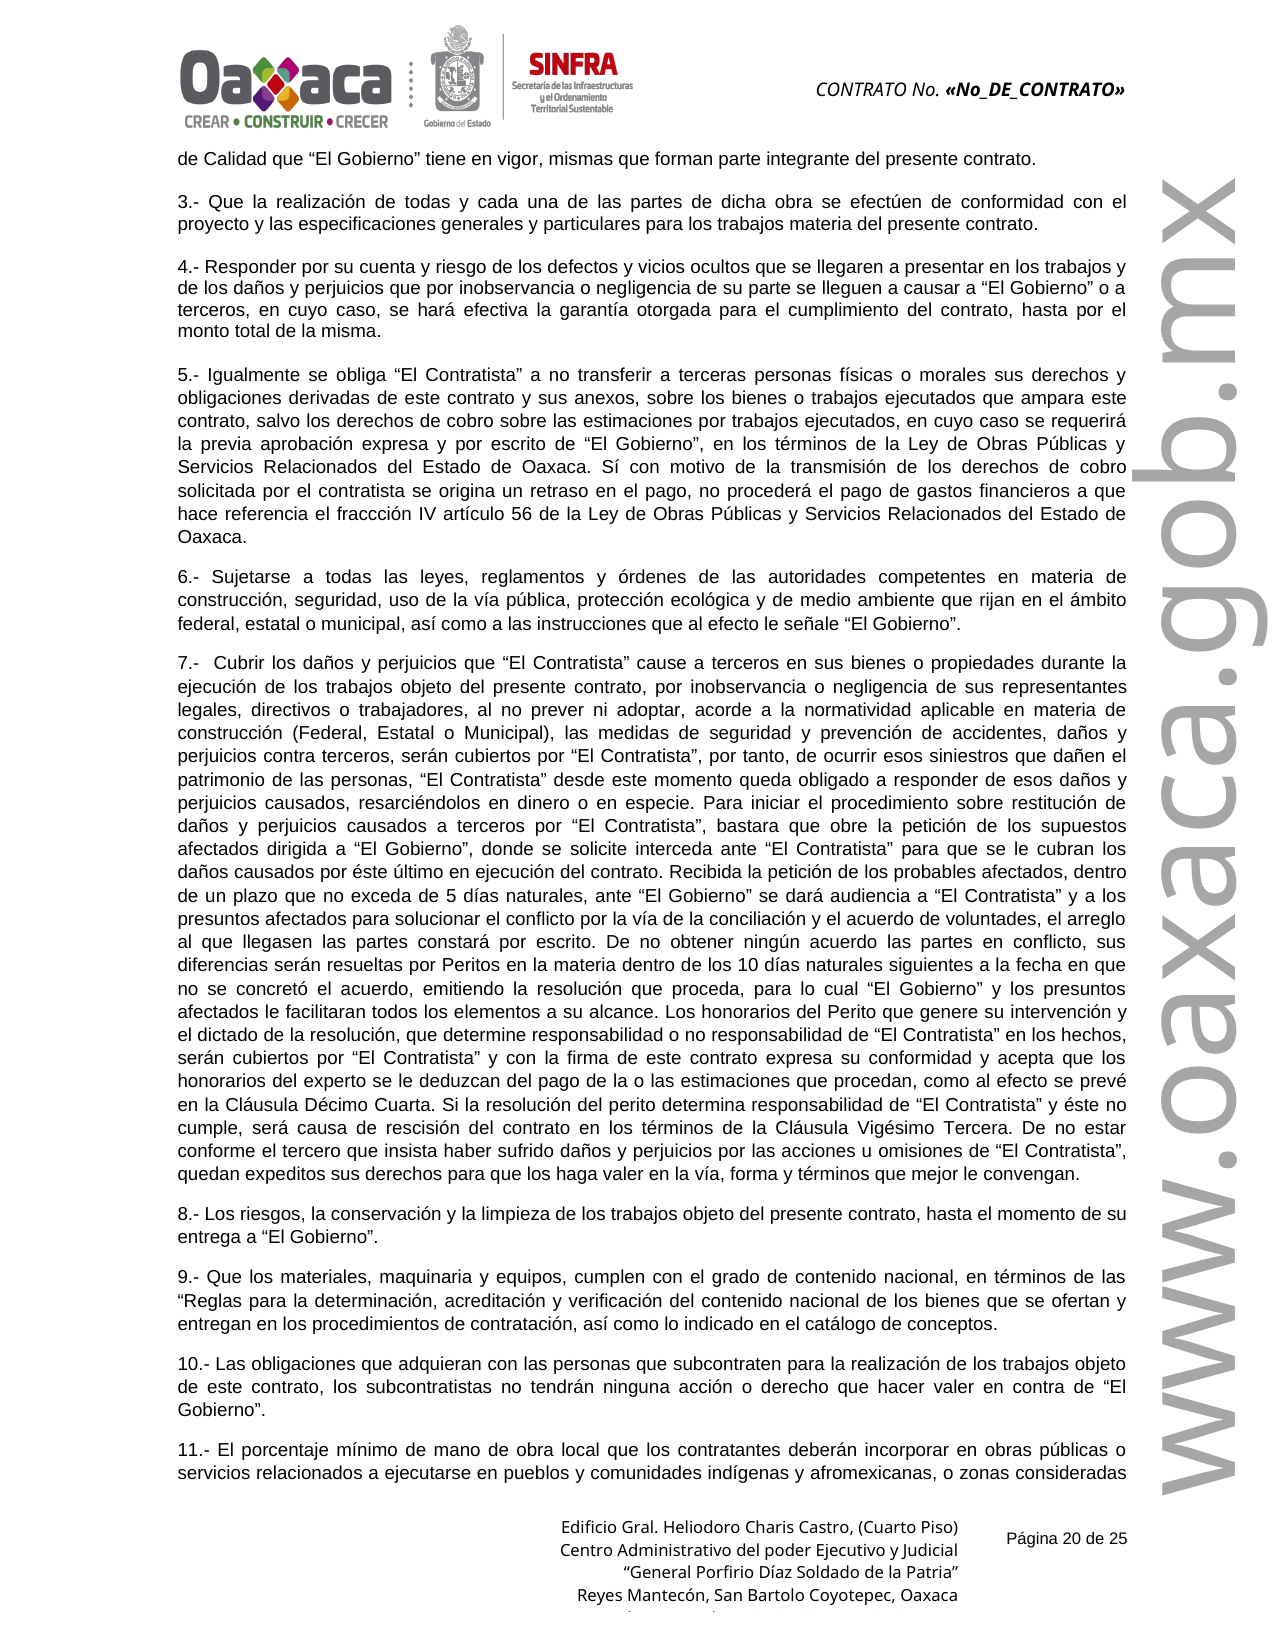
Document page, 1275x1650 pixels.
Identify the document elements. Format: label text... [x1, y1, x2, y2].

text 8.- Los riesgos, la conservación y la limpieza de los trabajos objeto del presente contrato, hasta el momento de su entrega a “El Gobierno”. [177, 1203, 1127, 1248]
picture [154, 17, 659, 131]
text 7.- Cubrir los daños y perjuicios que “El Contratista” cause a terceros en sus bienes o propiedades durante la ejecución de los trabajos objeto del presente contrato, por inobservancia o negligencia de sus representantes legales, directivos o trabajadores, al no prever ni adoptar, acorde a la normatividad aplicable en materia de construcción (Federal, Estatal o Municipal), las medidas de seguridad y prevención de accidentes, daños y perjuicios contra terceros, serán cubiertos por “El Contratista”, por tanto, de ocurrir esos siniestros que dañen el patrimonio de las personas, “El Contratista” desde este momento queda obligado a responder de esos daños y perjuicios causados, resarciéndolos en dinero o en especie. Para iniciar el procedimiento sobre restitución de daños y perjuicios causados a terceros por “El Contratista”, bastara que obre la petición de los supuestos afectados dirigida a “El Gobierno”, donde se solicite interceda ante “El Contratista” para que se le cubran los daños causados por éste último en ejecución del contrato. Recibida la petición de los probables afectados, dentro de un plazo que no exceda de 5 días naturales, ante “El Gobierno” se dará audiencia a “El Contratista” y a los presuntos afectados para solucionar el conflicto por la vía de la conciliación y el acuerdo de voluntades, el arreglo al que llegasen las partes constará por escrito. De no obtener ningún acuerdo las partes en conflicto, sus diferencias serán resueltas por Peritos en la materia dentro de los 10 días naturales siguientes a la fecha en que no se concretó el acuerdo, emitiendo la resolución que proceda, para lo cual “El Gobierno” y los presuntos afectados le facilitaran todos los elementos a su alcance. Los honorarios del Perito que genere su intervención y el dictado de la resolución, que determine responsabilidad o no responsabilidad de “El Contratista” en los hechos, serán cubiertos por “El Contratista” y con la firma de este contrato expresa su conformidad y acepta que los honorarios del experto se le deduzcan del pago de la o las estimaciones que procedan, como al efecto se prevé en la Cláusula Décimo Cuarta. Si la resolución del perito determina responsabilidad de “El Contratista” y éste no cumple, será causa de rescisión del contrato en los términos de la Cláusula Vigésimo Tercera. De no estar conforme el tercero que insista haber sufrido daños y perjuicios por las acciones u omisiones de “El Contratista”, quedan expeditos sus derechos para que los haga valer en la vía, forma y términos que mejor le convengan. [177, 652, 1127, 1185]
text 3.- Que la realización de todas y cada una de las partes de dicha obra se efectúen de conformidad con el proyecto y las especificaciones generales y particulares para los trabajos materia del presente contrato. [177, 191, 1127, 234]
text 4.- Responder por su cuenta y riesgo de los defectos y vicios ocultos que se llegaren a presentar en los trabajos y de los daños y perjuicios que por inobservancia o negligencia de su parte se lleguen a causar a “El Gobierno” o a terceros, en cuyo caso, se hará efectiva la garantía otorgada para el cumplimiento del contrato, hasta por el monto total de la misma. [177, 256, 1127, 342]
text 10.- Las obligaciones que adquieran con las personas que subcontraten para la realización de los trabajos objeto de este contrato, los subcontratistas no tendrán ninguna acción o derecho que hacer valer en contra de “El Gobierno”. [177, 1353, 1127, 1421]
text 6.- Sujetarse a todas las leyes, reglamentos y órdenes de las autoridades competentes en materia de construcción, seguridad, uso de la vía pública, protección ecológica y de medio ambiente que rijan en el ámbito federal, estatal o municipal, así como a las instrucciones que al efecto le señale “El Gobierno”. [177, 566, 1127, 634]
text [177, 148, 1127, 169]
text 5.- Igualmente se obliga “El Contratista” a no transferir a terceras personas físicas o morales sus derechos y obligaciones derivadas de este contrato y sus anexos, sobre los bienes o trabajos ejecutados que ampara este contrato, salvo los derechos de cobro sobre las estimaciones por trabajos ejecutados, en cuyo caso se requerirá la previa aprobación expresa y por escrito de “El Gobierno”, en los términos de la Ley de Obras Públicas y Servicios Relacionados del Estado de Oaxaca. Sí con motivo de la transmisión de los derechos de cobro solicitada por el contratista se origina un retraso en el pago, no procederá el pago de gastos financieros a que hace referencia el fraccción IV artículo 56 de la Ley de Obras Públicas y Servicios Relacionados del Estado de Oaxaca. [177, 363, 1127, 547]
text 9.- Que los materiales, maquinaria y equipos, cumplen con el grado de contenido nacional, en términos de las “Reglas para la determinación, acreditación y verificación del contenido nacional de los bienes que se ofertan y entregan en los procedimientos de contratación, así como lo indicado en el catálogo de conceptos. [177, 1266, 1127, 1334]
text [177, 1439, 1127, 1484]
